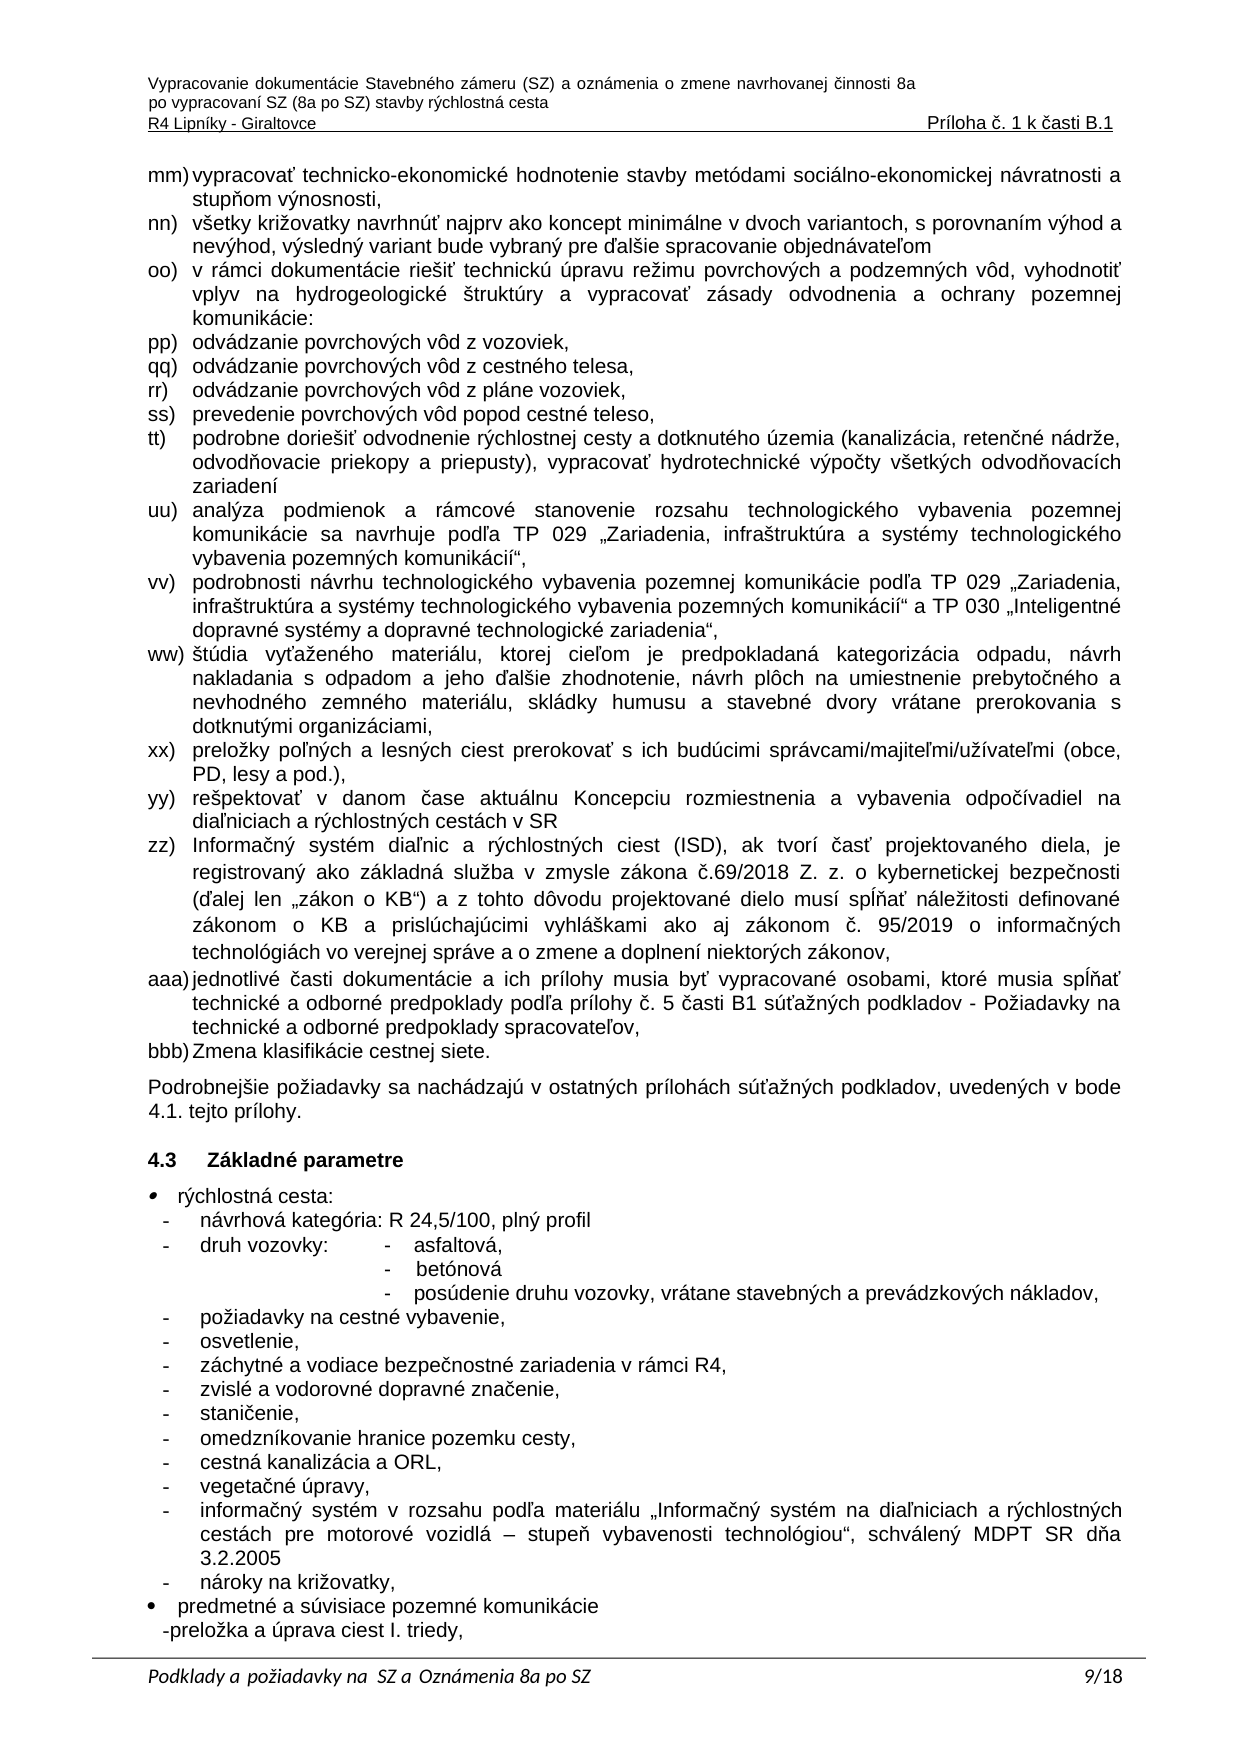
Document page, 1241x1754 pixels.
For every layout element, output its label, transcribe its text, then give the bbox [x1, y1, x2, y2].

list podrobne doriešiť odvodnenie rýchlostnej cesty a dotknutého územia (kanalizácia, retenčné nádrže, odvodňovacie priekopy a priepusty), vypracovať hydrotechnické výpočty všetkých odvodňovacích zariadení [148, 426, 1122, 498]
list druh vozovky: - asfaltová, [162, 1232, 1122, 1257]
list odvádzanie povrchových vôd z cestného telesa, [148, 354, 1122, 378]
list omedzníkovanie hranice pozemku cesty, [162, 1425, 1122, 1449]
list analýza podmienok a rámcové stanovenie rozsahu technologického vybavenia pozemnej komunikácie sa navrhuje podľa TP 029 „Zariadenia, infraštruktúra a systémy technologického vybavenia pozemných komunikácií“, [148, 498, 1122, 570]
list štúdia vyťaženého materiálu, ktorej cieľom je predpokladaná kategorizácia odpadu, návrh nakladania s odpadom a jeho ďalšie zhodnotenie, návrh plôch na umiestnenie prebytočného a nevhodného zemného materiálu, skládky humusu a stavebné dvory vrátane prerokovania s dotknutými organizáciami, [148, 642, 1122, 737]
list preložka a úprava ciest I. triedy, [162, 1618, 1122, 1642]
list jednotlivé časti dokumentácie a ich prílohy musia byť vypracované osobami, ktoré musia spĺňať technické a odborné predpoklady podľa prílohy č. 5 časti B1 súťažných podkladov - Požiadavky na technické a odborné predpoklady spracovateľov, [148, 967, 1122, 1038]
list zvislé a vodorovné dopravné značenie, [162, 1377, 1122, 1401]
list odvádzanie povrchových vôd z vozoviek, [148, 330, 1122, 354]
list vypracovať technicko-ekonomické hodnotenie stavby metódami sociálno-ekonomickej návratnosti a stupňom výnosnosti, [148, 162, 1122, 210]
list Zmena klasifikácie cestnej siete. [148, 1038, 1122, 1062]
list záchytné a vodiace bezpečnostné zariadenia v rámci R4, [162, 1353, 1122, 1377]
list prevedenie povrchových vôd popod cestné teleso, [148, 402, 1122, 426]
list všetky križovatky navrhnúť najprv ako koncept minimálne v dvoch variantoch, s porovnaním výhod a nevýhod, výsledný variant bude vybraný pre ďalšie spracovanie objednávateľom [148, 210, 1122, 258]
list požiadavky na cestné vybavenie, [162, 1304, 1122, 1329]
list v rámci dokumentácie riešiť technickú úpravu režimu povrchových a podzemných vôd, vyhodnotiť vplyv na hydrogeologické štruktúry a vypracovať zásady odvodnenia a ochrany pozemnej komunikácie: [148, 258, 1122, 330]
list Informačný systém diaľnic a rýchlostných ciest (ISD), ak tvorí časť projektovaného diela, je registrovaný ako základná služba v zmysle zákona č.69/2018 Z. z. o kybernetickej bezpečnosti (ďalej len „zákon o KB“) a z tohto dôvodu projektované dielo musí spĺňať náležitosti definované zákonom o KB a prislúchajúcimi vyhláškami ako aj zákonom č. 95/2019 o informačných technológiách vo verejnej správe a o zmene a doplnení niektorých zákonov, [148, 833, 1122, 963]
text - posúdenie druhu vozovky, vrátane stavebných a prevádzkových nákladov, [384, 1281, 1122, 1304]
list nároky na križovatky, [162, 1570, 1122, 1594]
list preložky poľných a lesných ciest prerokovať s ich budúcimi správcami/majiteľmi/užívateľmi (obce, PD, lesy a pod.), [148, 737, 1122, 785]
list cestná kanalizácia a ORL, [162, 1449, 1122, 1474]
list informačný systém v rozsahu podľa materiálu „Informačný systém na diaľniciach a rýchlostných cestách pre motorové vozidlá – stupeň vybavenosti technológiou“, schválený MDPT SR dňa 3.2.2005 [162, 1498, 1122, 1570]
list vegetačné úpravy, [162, 1474, 1122, 1498]
list rýchlostná cesta: [148, 1184, 1122, 1208]
text 4.3 Základné parametre [148, 1148, 1122, 1172]
text - betónová [340, 1257, 1122, 1281]
list predmetné a súvisiace pozemné komunikácie [148, 1594, 1122, 1618]
list staničenie, [162, 1401, 1122, 1425]
list podrobnosti návrhu technologického vybavenia pozemnej komunikácie podľa TP 029 „Zariadenia, infraštruktúra a systémy technologického vybavenia pozemných komunikácií“ a TP 030 „Inteligentné dopravné systémy a dopravné technologické zariadenia“, [148, 570, 1122, 642]
text Podrobnejšie požiadavky sa nachádzajú v ostatných prílohách súťažných podkladov, uvedených v bode 4.1. tejto prílohy. [148, 1075, 1122, 1123]
list návrhová kategória: R 24,5/100, plný profil [162, 1208, 1122, 1232]
list rešpektovať v danom čase aktuálnu Koncepciu rozmiestnenia a vybavenia odpočívadiel na diaľniciach a rýchlostných cestách v SR [148, 785, 1122, 833]
list odvádzanie povrchových vôd z pláne vozoviek, [148, 378, 1122, 402]
list osvetlenie, [162, 1329, 1122, 1353]
